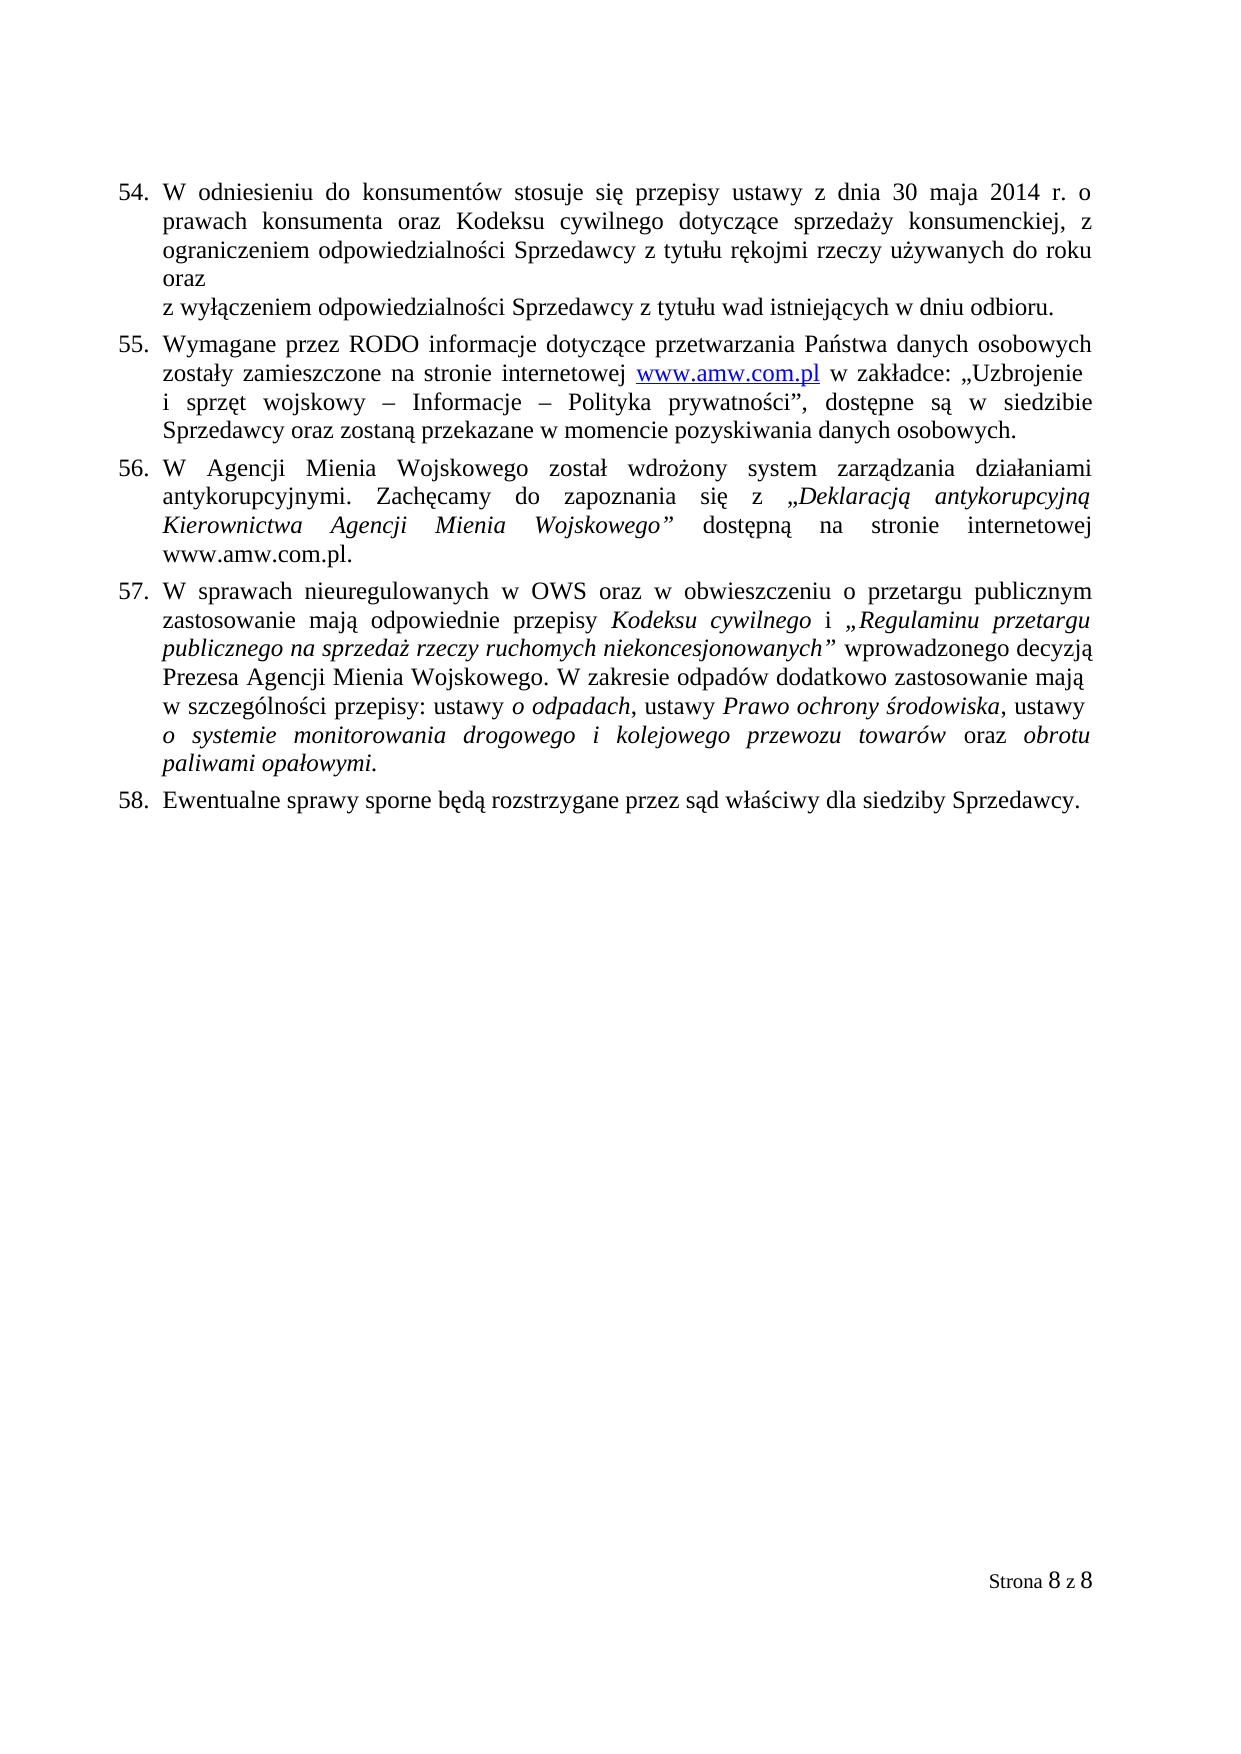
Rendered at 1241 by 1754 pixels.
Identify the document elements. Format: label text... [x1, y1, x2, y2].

list Wymagane przez RODO informacje dotyczące przetwarzania Państwa danych osobowych zostały zamieszczone na stronie internetowej www.amw.com.pl w zakładce: „Uzbrojenie i sprzęt wojskowy – Informacje – Polityka prywatności”, dostępne są w siedzibie Sprzedawcy oraz zostaną przekazane w momencie pozyskiwania danych osobowych. [118, 329, 1093, 444]
list W sprawach nieuregulowanych w OWS oraz w obwieszczeniu o przetargu publicznym zastosowanie mają odpowiednie przepisy Kodeksu cywilnego i „Regulaminu przetargu publicznego na sprzedaż rzeczy ruchomych niekoncesjonowanych” wprowadzonego decyzją Prezesa Agencji Mienia Wojskowego. W zakresie odpadów dodatkowo zastosowanie mają w szczególności przepisy: ustawy o odpadach, ustawy Prawo ochrony środowiska, ustawy o systemie monitorowania drogowego i kolejowego przewozu towarów oraz obrotu paliwami opałowymi. [118, 576, 1093, 777]
list W odniesieniu do konsumentów stosuje się przepisy ustawy z dnia 30 maja 2014 r. o prawach konsumenta oraz Kodeksu cywilnego dotyczące sprzedaży konsumenckiej, z ograniczeniem odpowiedzialności Sprzedawcy z tytułu rękojmi rzeczy używanych do roku oraz z wyłączeniem odpowiedzialności Sprzedawcy z tytułu wad istniejących w dniu odbioru. [118, 177, 1093, 321]
list Ewentualne sprawy sporne będą rozstrzygane przez sąd właściwy dla siedziby Sprzedawcy. [118, 786, 1093, 814]
list W Agencji Mienia Wojskowego został wdrożony system zarządzania działaniami antykorupcyjnymi. Zachęcamy do zapoznania się z „Deklaracją antykorupcyjną Kierownictwa Agencji Mienia Wojskowego” dostępną na stronie internetowej www.amw.com.pl. [118, 453, 1093, 568]
